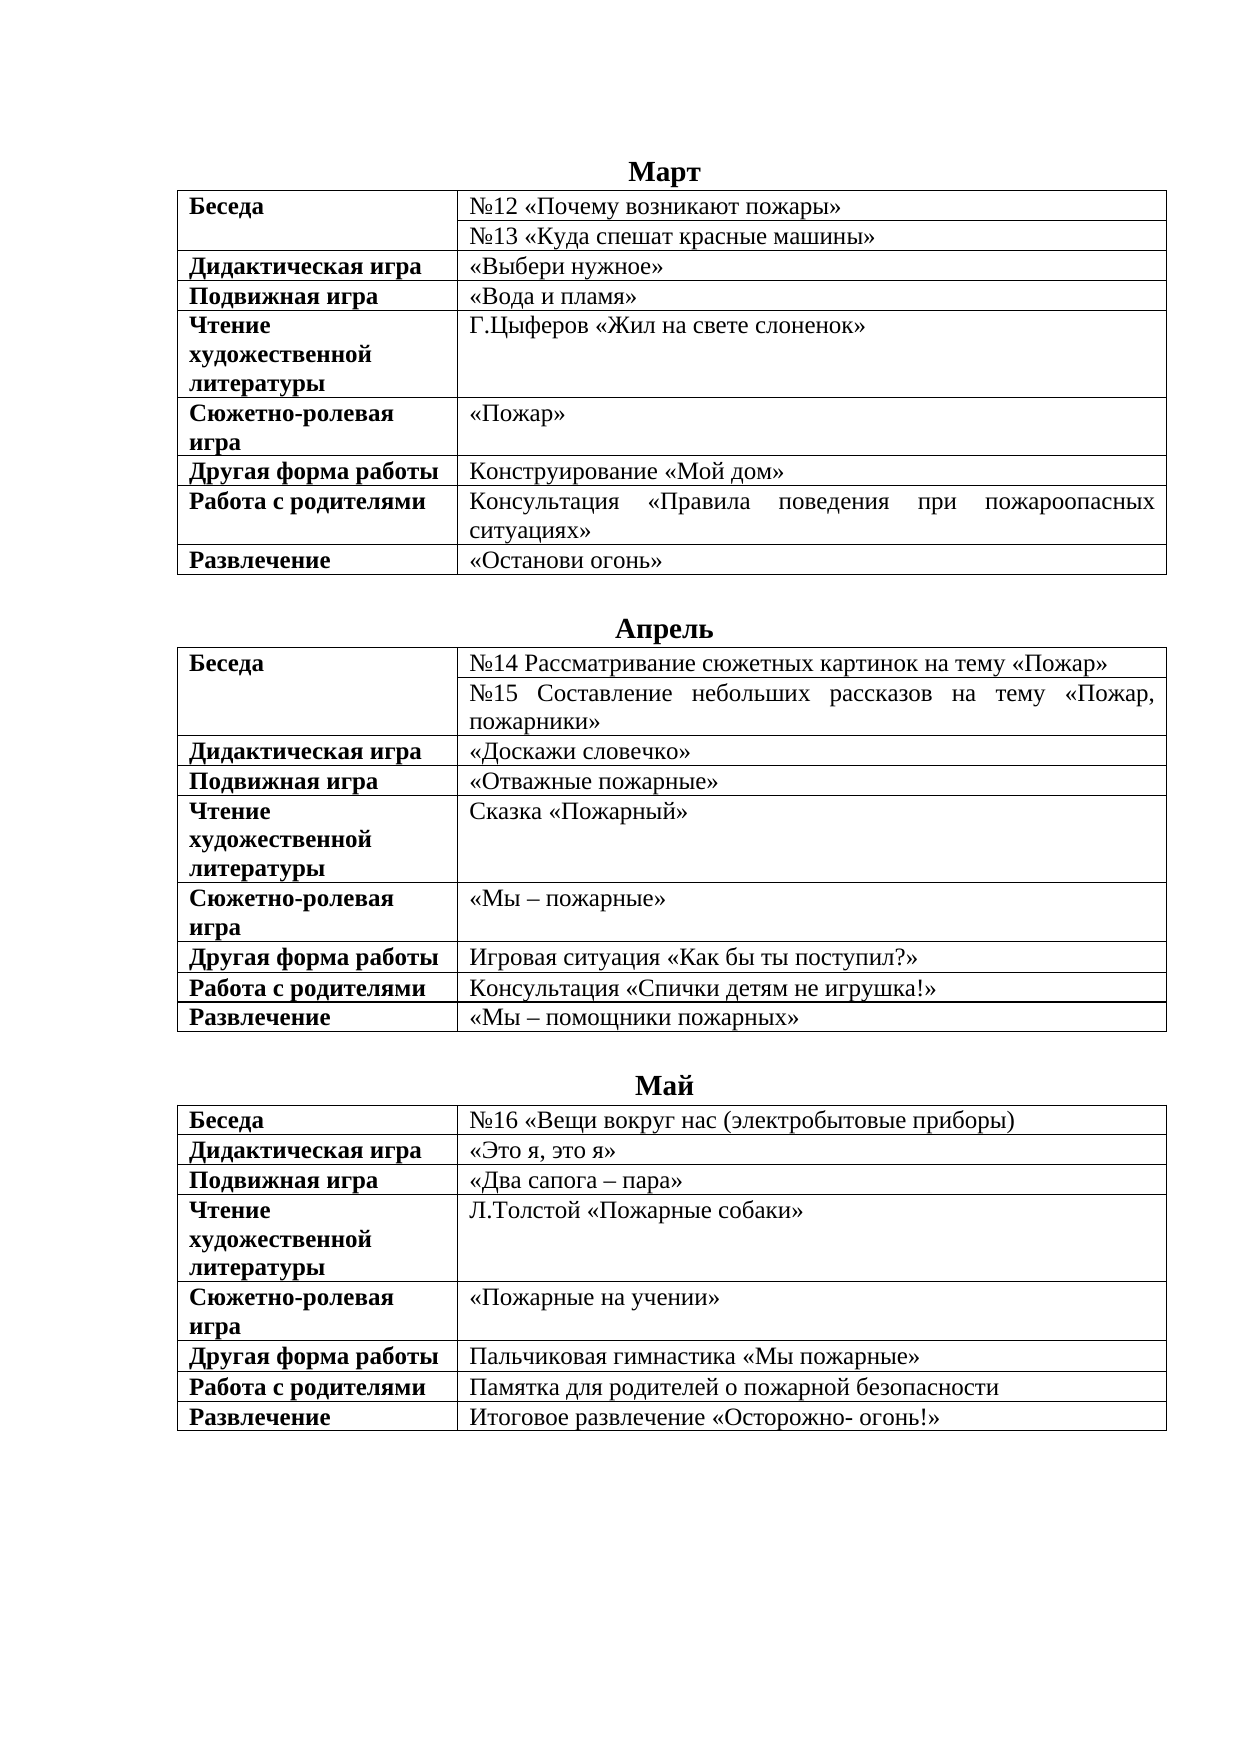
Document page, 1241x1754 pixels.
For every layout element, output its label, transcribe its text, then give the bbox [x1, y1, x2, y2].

table_cell Развлечение [178, 1003, 457, 1031]
table_cell Другая форма работы [178, 942, 457, 972]
table_cell Консультация «Спички детям не игрушка!» [458, 973, 1166, 1001]
table_cell Чтение художественной литературы [178, 311, 457, 397]
table_cell Развлечение [178, 1402, 457, 1430]
table_cell Пальчиковая гимнастика «Мы пожарные» [458, 1341, 1166, 1371]
table_cell Сюжетно-ролевая игра [178, 883, 457, 941]
table_cell Подвижная игра [178, 1165, 457, 1194]
table_cell Дидактическая игра [178, 251, 457, 280]
table_cell «Отважные пожарные» [458, 766, 1166, 795]
table_cell «Мы – помощники пожарных» [458, 1003, 1166, 1031]
table_header Беседа [178, 191, 457, 250]
table_cell Чтение художественной литературы [178, 796, 457, 882]
table_cell Развлечение [178, 545, 457, 573]
table_cell Работа с родителями [178, 973, 457, 1001]
table_header №14 Рассматривание сюжетных картинок на тему «Пожар» [458, 648, 1166, 677]
table_cell Г.Цыферов «Жил на свете слоненок» [458, 311, 1166, 397]
table_cell «Доскажи словечко» [458, 736, 1166, 765]
table_cell «Два сапога – пара» [458, 1165, 1166, 1194]
table_cell Дидактическая игра [178, 736, 457, 765]
text Март [177, 154, 1152, 188]
table_header №16 «Вещи вокруг нас (электробытовые приборы) [458, 1106, 1166, 1134]
table_cell Л.Толстой «Пожарные собаки» [458, 1195, 1166, 1281]
table_cell «Мы – пожарные» [458, 883, 1166, 941]
table_cell Сюжетно-ролевая игра [178, 398, 457, 455]
text Апрель [177, 611, 1152, 644]
table_cell Консультация «Правила поведения при пожароопасных ситуациях» [458, 486, 1166, 544]
table_cell «Вода и пламя» [458, 281, 1166, 309]
table_cell Игровая ситуация «Как бы ты поступил?» [458, 942, 1166, 972]
table_cell Подвижная игра [178, 766, 457, 795]
table_header Беседа [178, 1106, 457, 1134]
table_cell Чтение художественной литературы [178, 1195, 457, 1281]
table_cell Сказка «Пожарный» [458, 796, 1166, 882]
table_cell Подвижная игра [178, 281, 457, 309]
table_cell «Это я, это я» [458, 1135, 1166, 1164]
table_cell Итоговое развлечение «Осторожно- огонь!» [458, 1402, 1166, 1430]
table_cell №13 «Куда спешат красные машины» [458, 221, 1166, 250]
table_header Беседа [178, 648, 457, 735]
table_cell Работа с родителями [178, 1372, 457, 1401]
table_cell «Пожар» [458, 398, 1166, 455]
table_cell Дидактическая игра [178, 1135, 457, 1164]
table_cell Памятка для родителей о пожарной безопасности [458, 1372, 1166, 1401]
table_cell «Выбери нужное» [458, 251, 1166, 280]
table_header №12 «Почему возникают пожары» [458, 191, 1166, 220]
table_cell Работа с родителями [178, 486, 457, 544]
table_cell Сюжетно-ролевая игра [178, 1282, 457, 1340]
table_cell Другая форма работы [178, 1341, 457, 1371]
text Май [177, 1068, 1152, 1102]
table_cell «Останови огонь» [458, 545, 1166, 573]
table_cell «Пожарные на учении» [458, 1282, 1166, 1340]
table_cell Конструирование «Мой дом» [458, 456, 1166, 485]
table_cell Другая форма работы [178, 456, 457, 485]
table_cell №15 Составление небольших рассказов на тему «Пожар, пожарники» [458, 678, 1166, 735]
